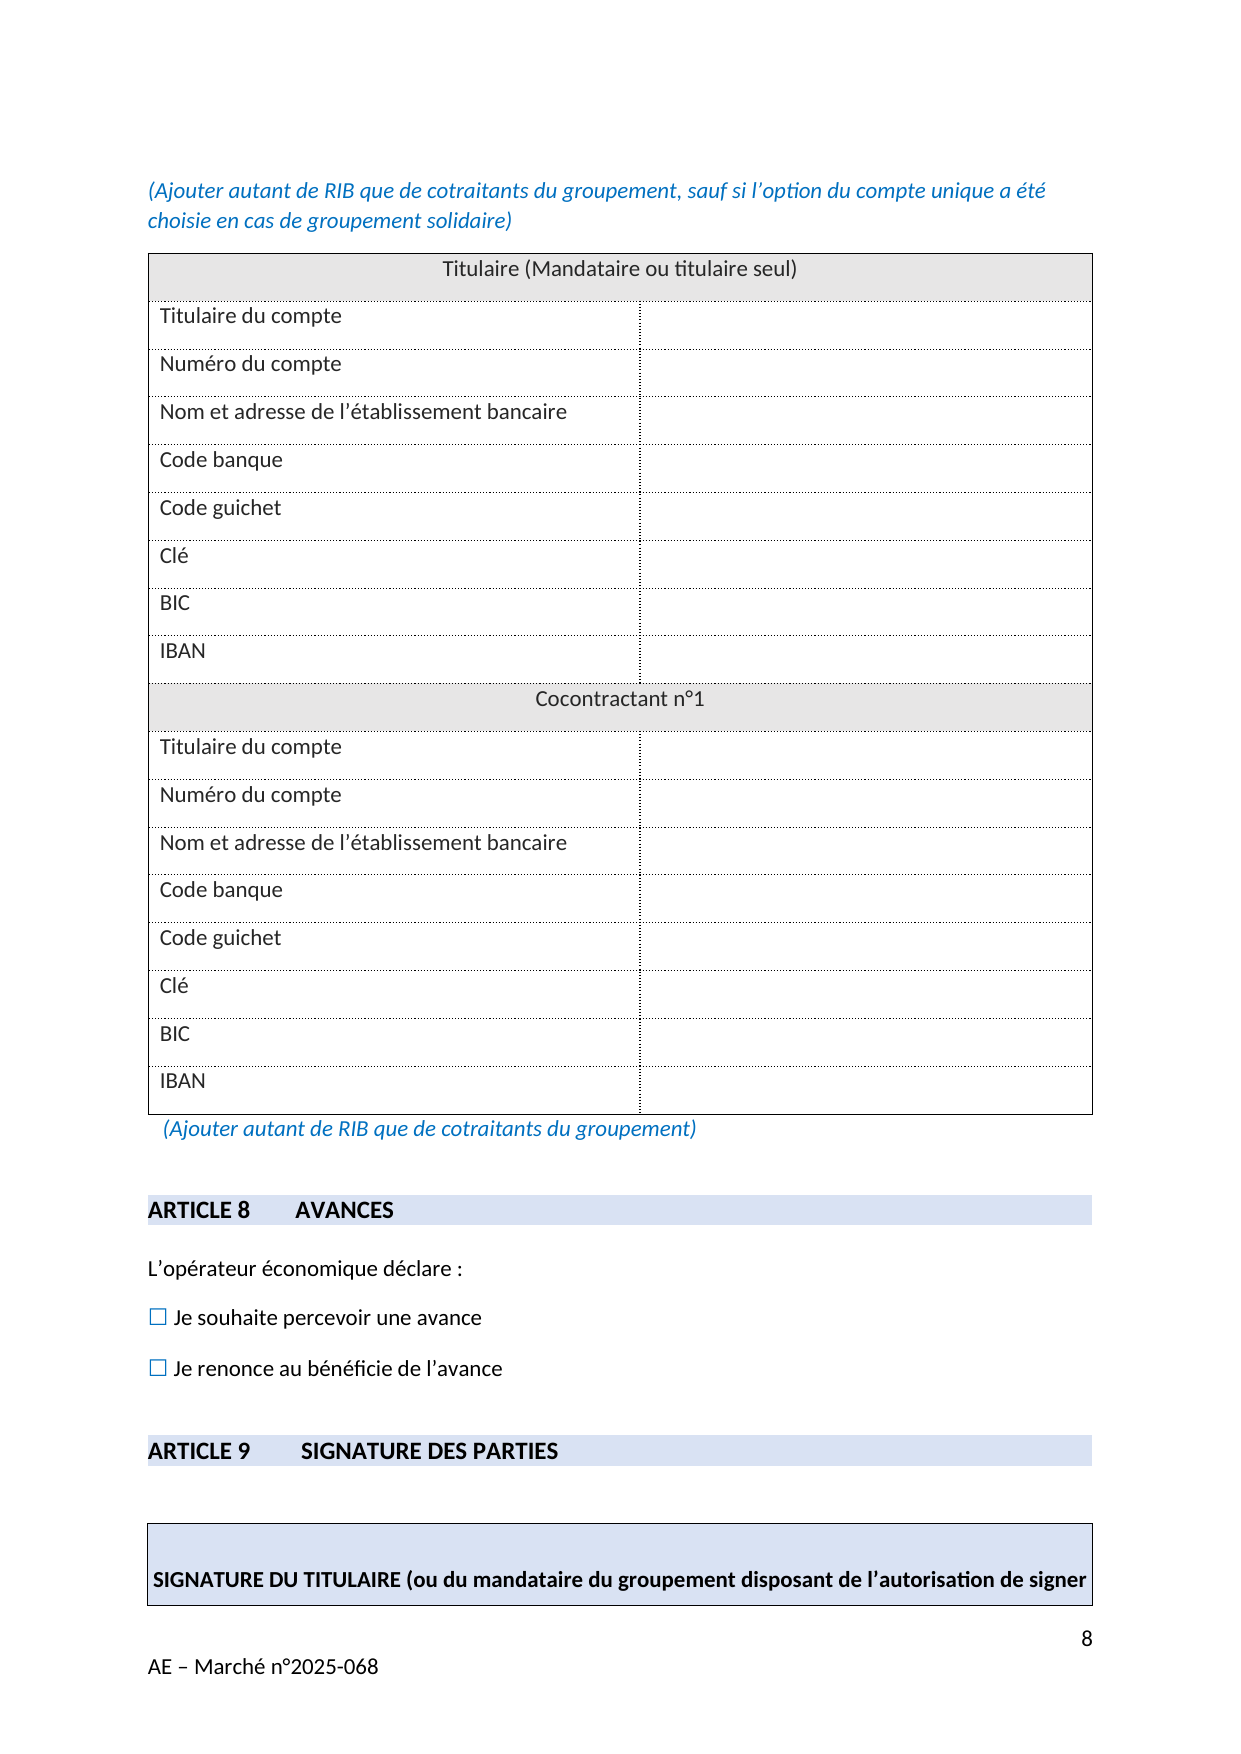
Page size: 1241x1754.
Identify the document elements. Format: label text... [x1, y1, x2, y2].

table_cell Titulaire du compte [149, 731, 640, 779]
table_header Titulaire (Mandataire ou titulaire seul) [149, 254, 1092, 301]
table_cell [640, 635, 1092, 683]
text (Ajouter autant de RIB que de cotraitants du groupement, sauf si l’option du compte unique a été choisie en cas de groupement solidaire) [148, 176, 1092, 234]
table_cell [640, 540, 1092, 587]
table_cell Clé [149, 970, 640, 1018]
table_cell [640, 779, 1092, 827]
table_cell Code banque [149, 874, 640, 922]
table_cell IBAN [149, 1066, 640, 1113]
table_cell [640, 874, 1092, 922]
text Je renonce au bénéficie de l’avance [148, 1352, 1092, 1383]
table_cell BIC [149, 1018, 640, 1066]
table_cell [640, 492, 1092, 540]
table_cell Numéro du compte [149, 349, 640, 396]
table_cell Code guichet [149, 922, 640, 970]
table_cell Numéro du compte [149, 779, 640, 827]
subtitle SIGNATURE DES PARTIES [148, 1435, 1092, 1466]
table_cell Nom et adresse de l’établissement bancaire [149, 396, 640, 444]
table_cell [640, 922, 1092, 970]
subtitle AVANCES [148, 1195, 1092, 1225]
table_cell [640, 970, 1092, 1018]
text Je souhaite percevoir une avance [148, 1301, 1092, 1332]
table_cell Code guichet [149, 492, 640, 540]
table_cell [640, 301, 1092, 348]
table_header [148, 1524, 1092, 1605]
table_cell IBAN [149, 635, 640, 683]
table_cell [640, 1066, 1092, 1113]
table_cell Clé [149, 540, 640, 587]
table_cell [640, 1018, 1092, 1066]
table_cell Nom et adresse de l’établissement bancaire [149, 827, 640, 874]
text L’opérateur économique déclare : [148, 1254, 1092, 1282]
table_cell Cocontractant n°1 [149, 683, 1092, 731]
table_cell [640, 444, 1092, 492]
table_cell [640, 827, 1092, 874]
text (Ajouter autant de RIB que de cotraitants du groupement) [148, 1115, 1092, 1142]
table_cell [640, 396, 1092, 444]
table_cell Titulaire du compte [149, 301, 640, 348]
table_cell Code banque [149, 444, 640, 492]
table_cell [640, 588, 1092, 635]
table_cell [640, 349, 1092, 396]
table_cell BIC [149, 588, 640, 635]
table_cell [640, 731, 1092, 779]
